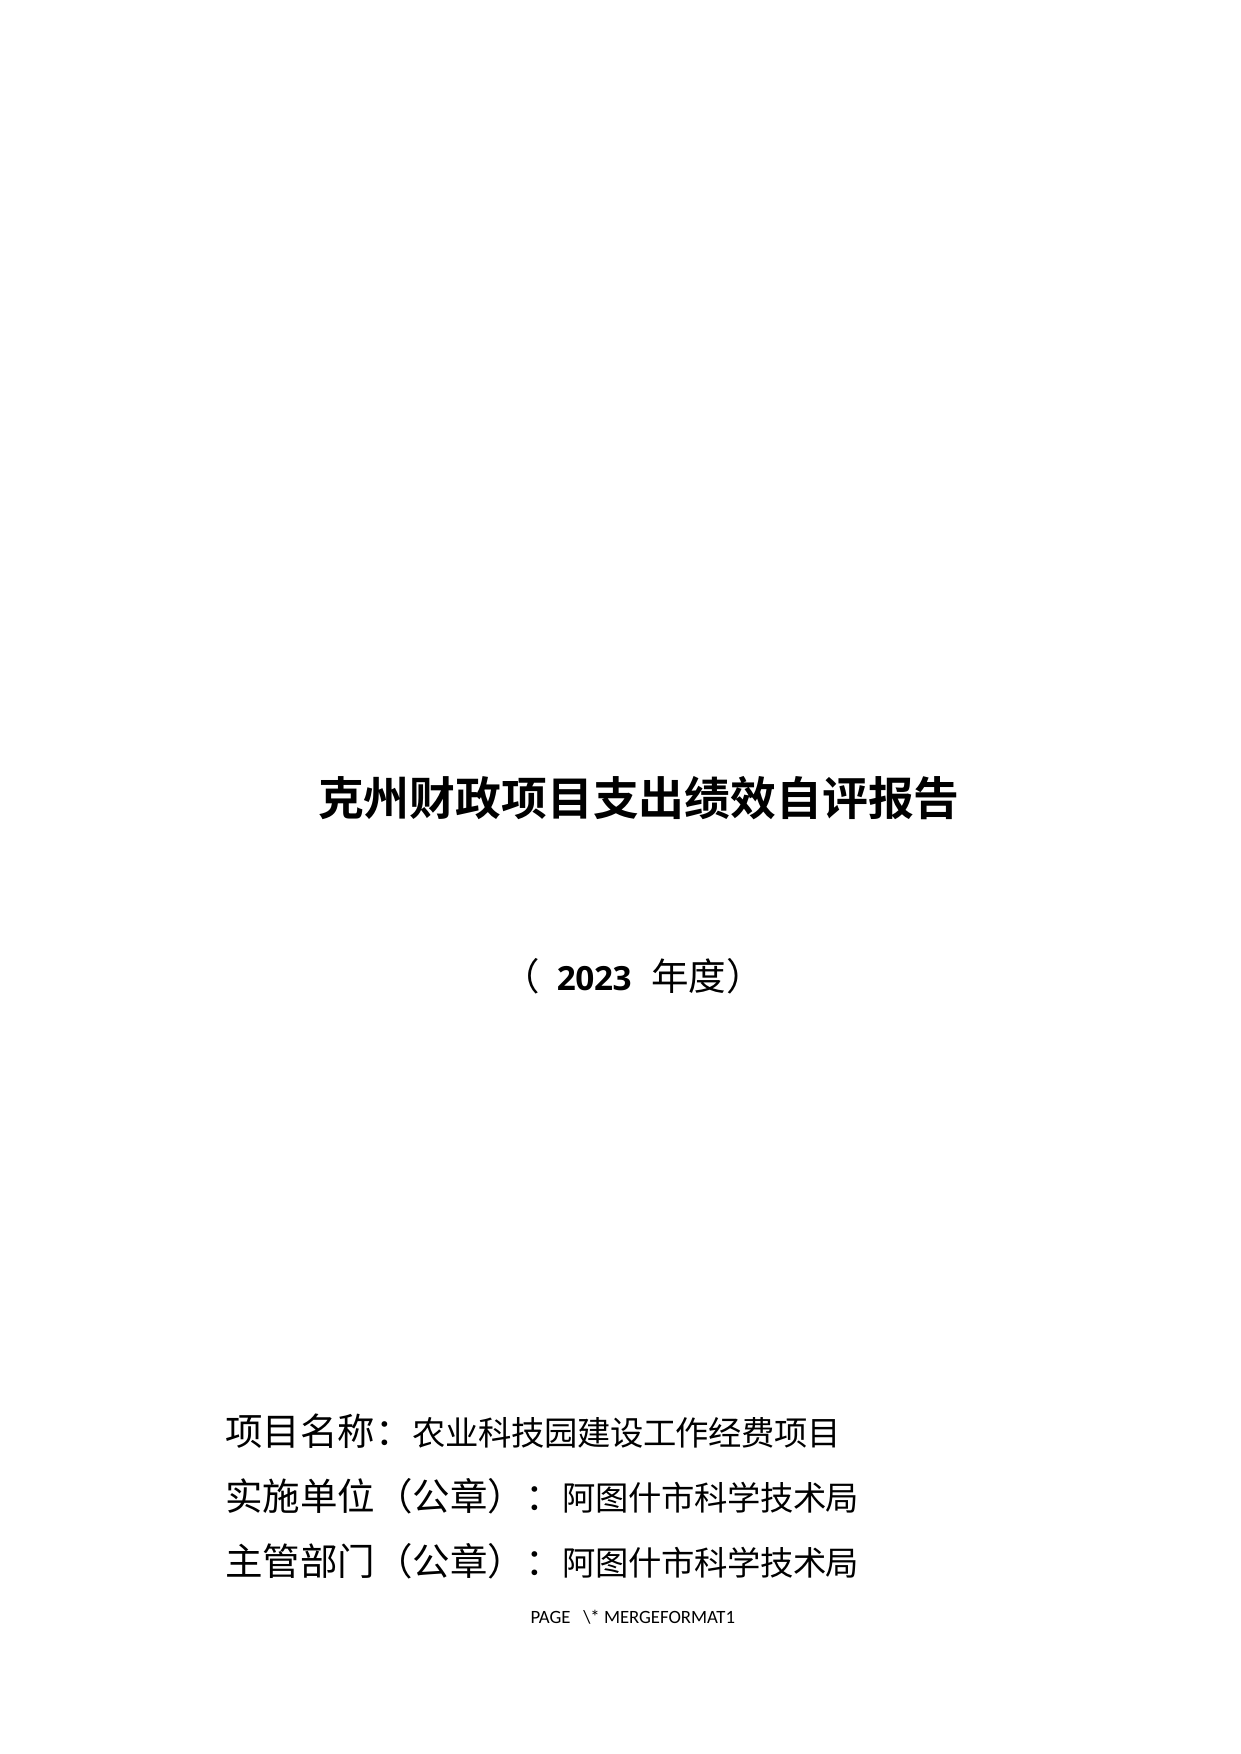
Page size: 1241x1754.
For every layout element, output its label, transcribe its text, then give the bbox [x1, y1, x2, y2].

text 主管部门（公章）：阿图什市科学技术局 [187, 1527, 1078, 1592]
text 克州财政项目支出绩效自评报告 [187, 747, 1078, 844]
text （ 2023 年度） [187, 942, 1078, 1007]
text 实施单位（公章）：阿图什市科学技术局 [187, 1462, 1078, 1527]
text 项目名称：农业科技园建设工作经费项目 [187, 1397, 1078, 1462]
